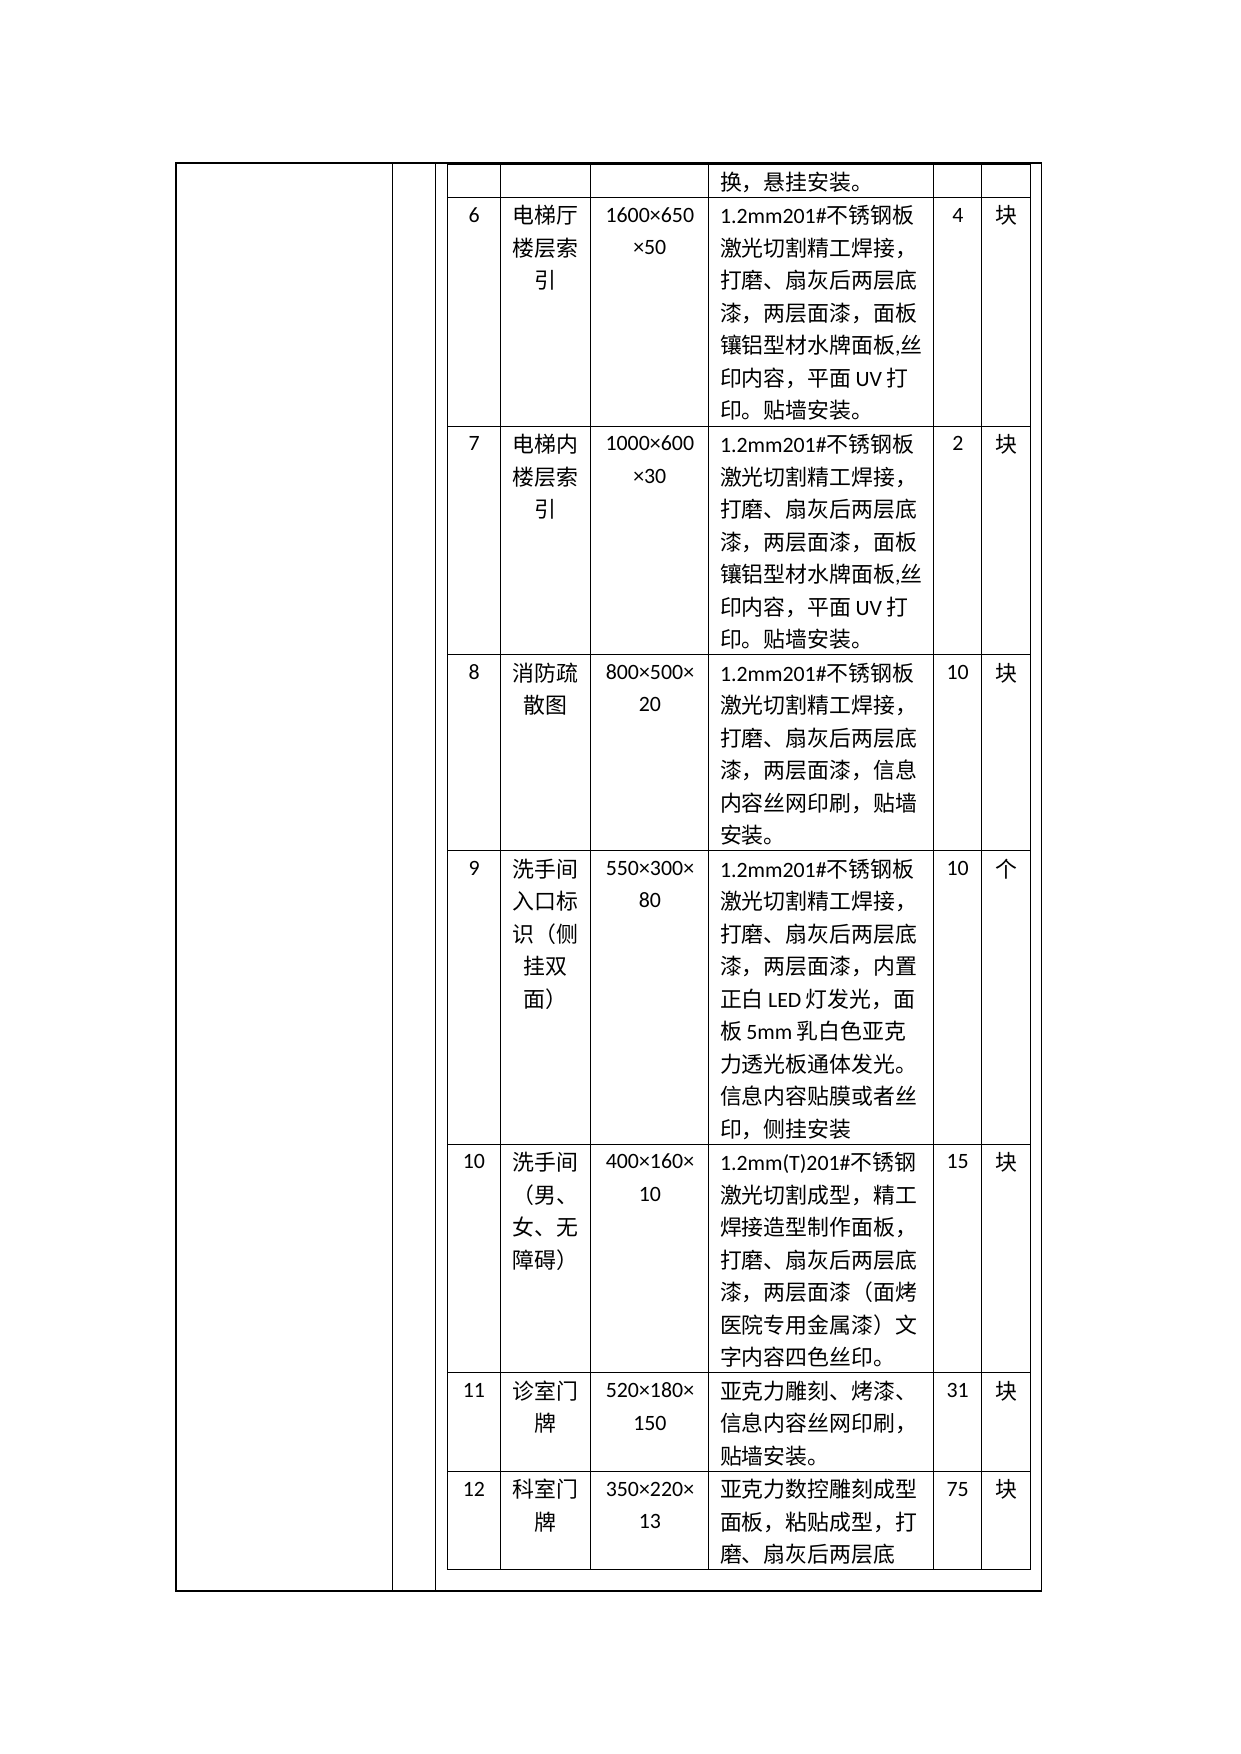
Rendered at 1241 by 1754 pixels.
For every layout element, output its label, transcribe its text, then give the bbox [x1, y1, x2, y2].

table_cell [177, 164, 392, 1590]
table_cell 1 [393, 164, 435, 1590]
